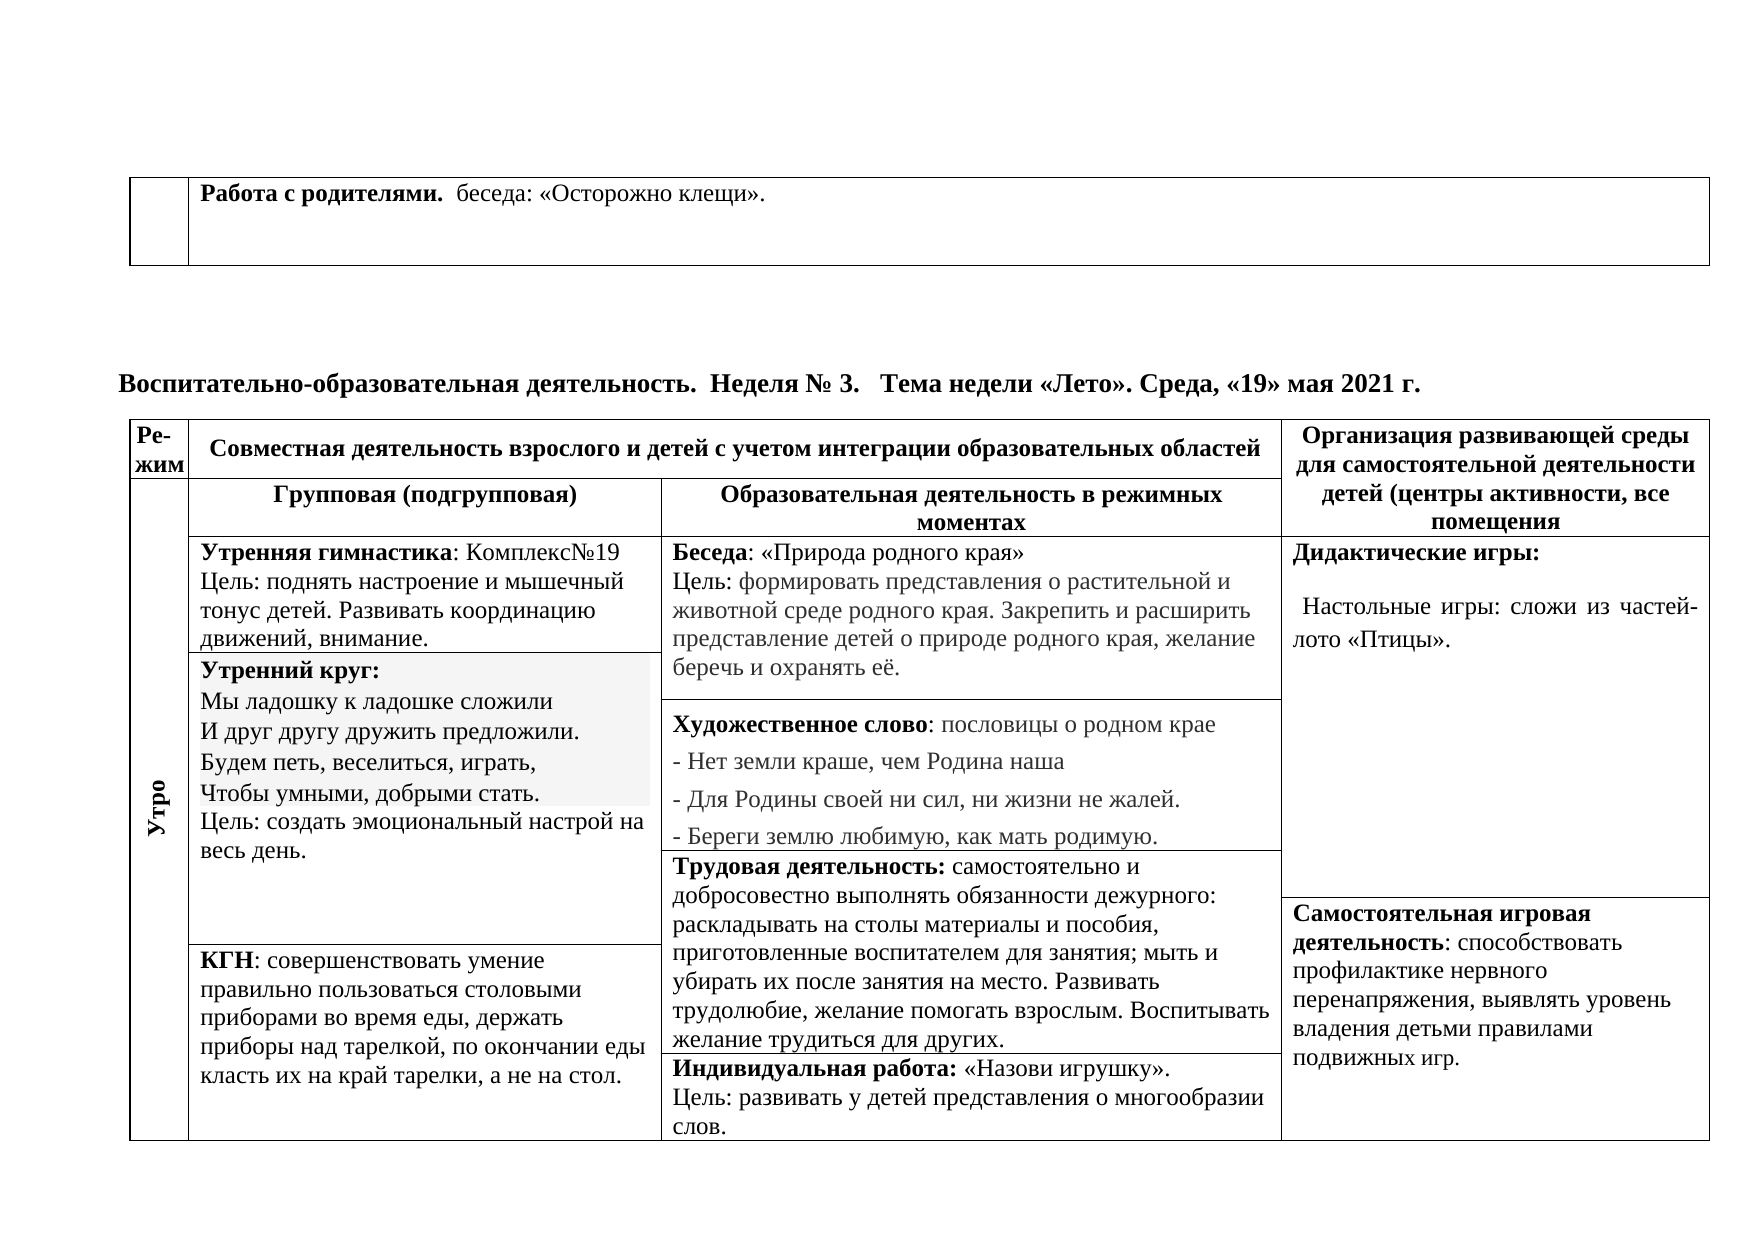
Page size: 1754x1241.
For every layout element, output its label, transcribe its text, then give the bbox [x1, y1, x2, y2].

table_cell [662, 1054, 1281, 1140]
table_cell Утренний круг: Мы ладошку к ладошке сложили И друг другу дружить предложили. Будем петь, веселиться, играть, Чтобы умными, добрыми стать. Цель: создать эмоциональный настрой на весь день. [189, 653, 661, 944]
table_cell Дидактические игры: Настольные игры: сложи из частей-лото «Птицы». [1282, 537, 1709, 897]
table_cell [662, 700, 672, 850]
table_cell Трудовая деятельность: самостоятельно и добросовестно выполнять обязанности дежурного: раскладывать на столы материалы и пособия, приготовленные воспитателем для занятия; мыть и убирать их после занятия на место. Развивать трудолюбие, желание помогать взрослым. Воспитывать желание трудиться для других. [662, 851, 1281, 1052]
table_cell Работа с родителями. беседа: «Осторожно клещи». [189, 178, 1709, 264]
table_cell Групповая (подгрупповая) [189, 479, 661, 536]
table_header Совместная деятельность взрослого и детей с учетом интеграции образовательных областей [189, 420, 1281, 478]
table_cell Беседа: «Природа родного края» Цель: формировать представления о растительной и животной среде родного края. Закрепить и расширить представление детей о природе родного края, желание беречь и охранять её. [662, 537, 1281, 699]
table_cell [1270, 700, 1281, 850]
table_header Организация развивающей среды для самостоятельной деятельности детей (центры активности, все помещения [1282, 420, 1709, 536]
table_cell Утро [131, 479, 188, 1140]
table_cell Образовательная деятельность в режимных моментах [662, 479, 1281, 536]
table_cell Самостоятельная игровая деятельность: способствовать профилактике нервного перенапряжения, выявлять уровень владения детьми правилами подвижных игр. [1282, 898, 1709, 1140]
table_header Ре- жим [131, 420, 188, 478]
text Воспитательно-образовательная деятельность. Неделя № 3. Тема недели «Лето». Среда, «19» мая 2021 г. [118, 367, 1636, 398]
table_cell КГН: совершенствовать умение правильно пользоваться столовыми приборами во время еды, держать приборы над тарелкой, по окончании еды класть их на край тарелки, а не на стол. [189, 945, 661, 1140]
table_cell Утренняя гимнастика: Комплекс№19 Цель: поднять настроение и мышечный тонус детей. Развивать координацию движений, внимание. [189, 537, 661, 652]
